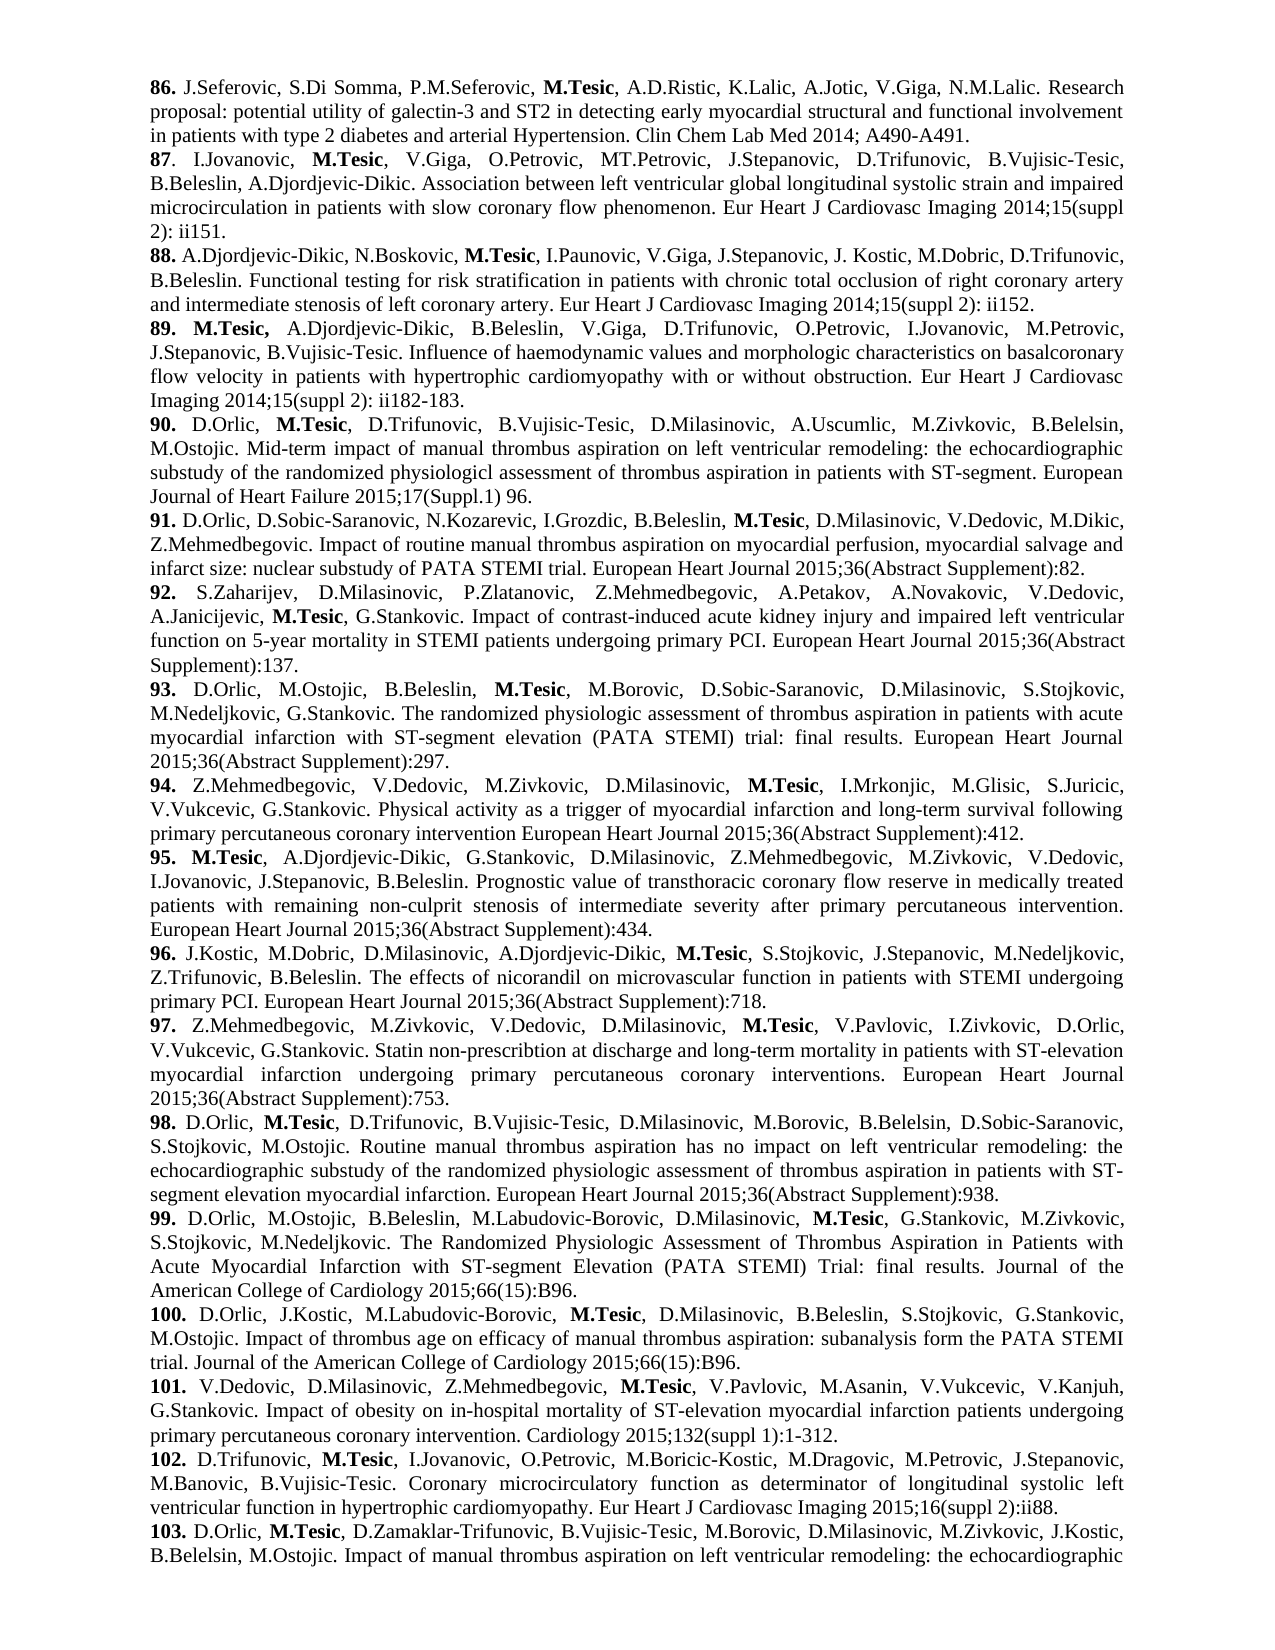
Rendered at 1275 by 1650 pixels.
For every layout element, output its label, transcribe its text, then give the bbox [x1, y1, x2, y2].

text 101. V.Dedovic, D.Milasinovic, Z.Mehmedbegovic, M.Tesic, V.Pavlovic, M.Asanin, V.Vukcevic, V.Kanjuh, G.Stankovic. Impact of obesity on in-hospital mortality of ST-elevation myocardial infarction patients undergoing primary percutaneous coronary intervention. Cardiology 2015;132(suppl 1):1-312. [150, 1374, 1125, 1447]
text 89. M.Tesic, A.Djordjevic-Dikic, B.Beleslin, V.Giga, D.Trifunovic, O.Petrovic, I.Jovanovic, M.Petrovic, J.Stepanovic, B.Vujisic-Tesic. Influence of haemodynamic values and morphologic characteristics on basalcoronary flow velocity in patients with hypertrophic cardiomyopathy with or without obstruction. Eur Heart J Cardiovasc Imaging 2014;15(suppl 2): ii182-183. [150, 316, 1125, 412]
text 88. A.Djordjevic-Dikic, N.Boskovic, M.Tesic, I.Paunovic, V.Giga, J.Stepanovic, J. Kostic, M.Dobric, D.Trifunovic, B.Beleslin. Functional testing for risk stratification in patients with chronic total occlusion of right coronary artery and intermediate stenosis of left coronary artery. Eur Heart J Cardiovasc Imaging 2014;15(suppl 2): ii152. [150, 243, 1125, 316]
text 94. Z.Mehmedbegovic, V.Dedovic, M.Zivkovic, D.Milasinovic, M.Tesic, I.Mrkonjic, M.Glisic, S.Juricic, V.Vukcevic, G.Stankovic. Physical activity as a trigger of myocardial infarction and long-term survival following primary percutaneous coronary intervention European Heart Journal 2015;36(Abstract Supplement):412. [150, 773, 1125, 845]
text 97. Z.Mehmedbegovic, M.Zivkovic, V.Dedovic, D.Milasinovic, M.Tesic, V.Pavlovic, I.Zivkovic, D.Orlic, V.Vukcevic, G.Stankovic. Statin non-prescribtion at discharge and long-term mortality in patients with ST-elevation myocardial infarction undergoing primary percutaneous coronary interventions. European Heart Journal 2015;36(Abstract Supplement):753. [150, 1013, 1125, 1110]
text 86. J.Seferovic, S.Di Somma, P.M.Seferovic, M.Tesic, A.D.Ristic, K.Lalic, A.Jotic, V.Giga, N.M.Lalic. Research proposal: potential utility of galectin-3 and ST2 in detecting early myocardial structural and functional involvement in patients with type 2 diabetes and arterial Hypertension. Clin Chem Lab Med 2014; A490-A491. [150, 75, 1125, 147]
text 92. S.Zaharijev, D.Milasinovic, P.Zlatanovic, Z.Mehmedbegovic, A.Petakov, A.Novakovic, V.Dedovic, A.Janicijevic, M.Tesic, G.Stankovic. Impact of contrast-induced acute kidney injury and impaired left ventricular function on 5-year mortality in STEMI patients undergoing primary PCI. European Heart Journal 2015;36(Abstract Supplement):137. [150, 580, 1125, 677]
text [150, 1519, 1125, 1567]
text 98. D.Orlic, M.Tesic, D.Trifunovic, B.Vujisic-Tesic, D.Milasinovic, M.Borovic, B.Belelsin, D.Sobic-Saranovic, S.Stojkovic, M.Ostojic. Routine manual thrombus aspiration has no impact on left ventricular remodeling: the echocardiographic substudy of the randomized physiologic assessment of thrombus aspiration in patients with ST-segment elevation myocardial infarction. European Heart Journal 2015;36(Abstract Supplement):938. [150, 1110, 1125, 1206]
text 93. D.Orlic, M.Ostojic, B.Beleslin, M.Tesic, M.Borovic, D.Sobic-Saranovic, D.Milasinovic, S.Stojkovic, M.Nedeljkovic, G.Stankovic. The randomized physiologic assessment of thrombus aspiration in patients with acute myocardial infarction with ST-segment elevation (PATA STEMI) trial: final results. European Heart Journal 2015;36(Abstract Supplement):297. [150, 677, 1125, 773]
text 91. D.Orlic, D.Sobic-Saranovic, N.Kozarevic, I.Grozdic, B.Beleslin, M.Tesic, D.Milasinovic, V.Dedovic, M.Dikic, Z.Mehmedbegovic. Impact of routine manual thrombus aspiration on myocardial perfusion, myocardial salvage and infarct size: nuclear substudy of PATA STEMI trial. European Heart Journal 2015;36(Abstract Supplement):82. [150, 508, 1125, 580]
text 96. J.Kostic, M.Dobric, D.Milasinovic, A.Djordjevic-Dikic, M.Tesic, S.Stojkovic, J.Stepanovic, M.Nedeljkovic, Z.Trifunovic, B.Beleslin. The effects of nicorandil on microvascular function in patients with STEMI undergoing primary PCI. European Heart Journal 2015;36(Abstract Supplement):718. [150, 941, 1125, 1013]
text 99. D.Orlic, M.Ostojic, B.Beleslin, M.Labudovic-Borovic, D.Milasinovic, M.Tesic, G.Stankovic, M.Zivkovic, S.Stojkovic, M.Nedeljkovic. The Randomized Physiologic Assessment of Thrombus Aspiration in Patients with Acute Myocardial Infarction with ST-segment Elevation (PATA STEMI) Trial: final results. Journal of the American College of Cardiology 2015;66(15):B96. [150, 1206, 1125, 1302]
text 90. D.Orlic, M.Tesic, D.Trifunovic, B.Vujisic-Tesic, D.Milasinovic, A.Uscumlic, M.Zivkovic, B.Belelsin, M.Ostojic. Mid-term impact of manual thrombus aspiration on left ventricular remodeling: the echocardiographic substudy of the randomized physiologicl assessment of thrombus aspiration in patients with ST-segment. European Journal of Heart Failure 2015;17(Suppl.1) 96. [150, 412, 1125, 508]
text 100. D.Orlic, J.Kostic, M.Labudovic-Borovic, M.Tesic, D.Milasinovic, B.Beleslin, S.Stojkovic, G.Stankovic, M.Ostojic. Impact of thrombus age on efficacy of manual thrombus aspiration: subanalysis form the PATA STEMI trial. Journal of the American College of Cardiology 2015;66(15):B96. [150, 1302, 1125, 1374]
text 95. M.Tesic, A.Djordjevic-Dikic, G.Stankovic, D.Milasinovic, Z.Mehmedbegovic, M.Zivkovic, V.Dedovic, I.Jovanovic, J.Stepanovic, B.Beleslin. Prognostic value of transthoracic coronary flow reserve in medically treated patients with remaining non-culprit stenosis of intermediate severity after primary percutaneous intervention. European Heart Journal 2015;36(Abstract Supplement):434. [150, 845, 1125, 941]
text 102. D.Trifunovic, M.Tesic, I.Jovanovic, O.Petrovic, M.Boricic-Kostic, M.Dragovic, M.Petrovic, J.Stepanovic, M.Banovic, B.Vujisic-Tesic. Coronary microcirculatory function as determinator of longitudinal systolic left ventricular function in hypertrophic cardiomyopathy. Eur Heart J Cardiovasc Imaging 2015;16(suppl 2):ii88. [150, 1447, 1125, 1519]
text 87. I.Jovanovic, M.Tesic, V.Giga, O.Petrovic, MT.Petrovic, J.Stepanovic, D.Trifunovic, B.Vujisic-Tesic, B.Beleslin, A.Djordjevic-Dikic. Association between left ventricular global longitudinal systolic strain and impaired microcirculation in patients with slow coronary flow phenomenon. Eur Heart J Cardiovasc Imaging 2014;15(suppl 2): ii151. [150, 147, 1125, 243]
